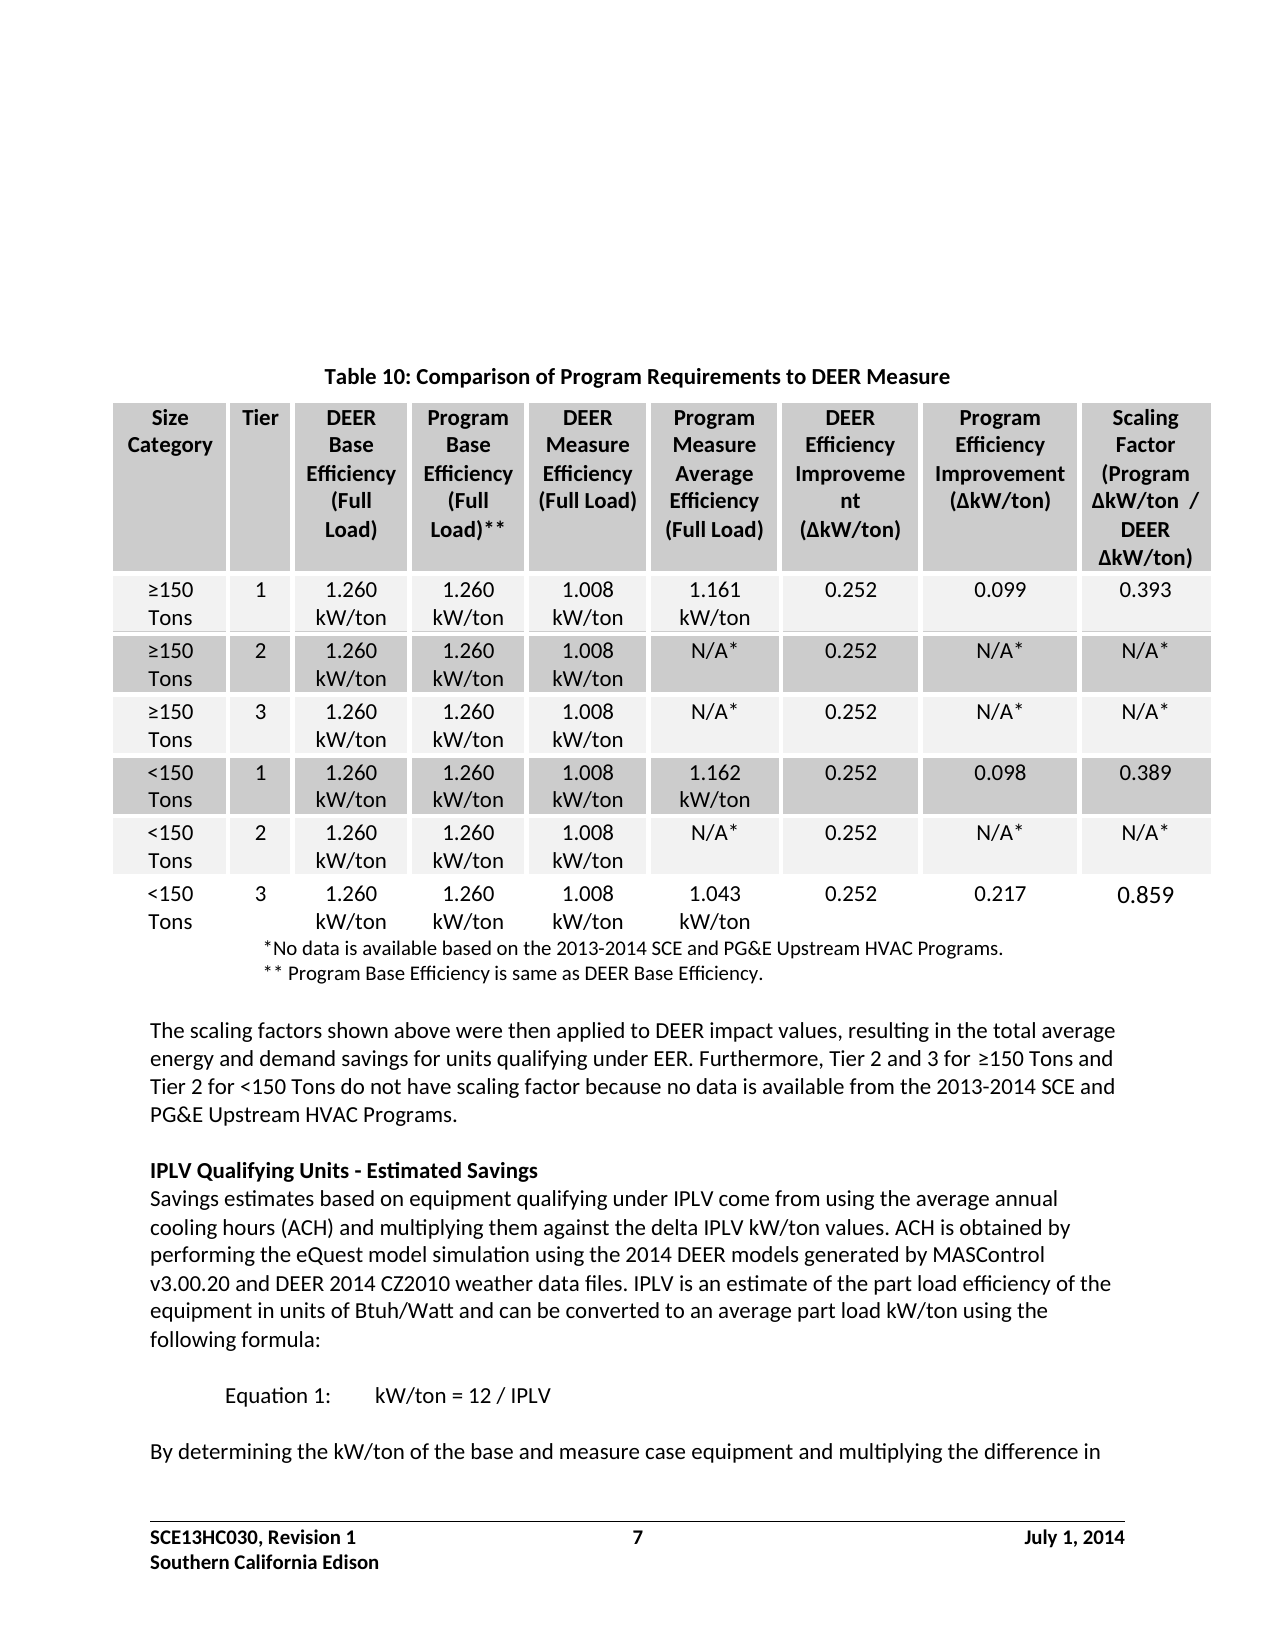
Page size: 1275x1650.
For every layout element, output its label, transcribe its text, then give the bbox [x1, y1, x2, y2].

table_cell 0.389 [1082, 758, 1211, 814]
table_cell 1.008 kW/ton [529, 576, 646, 631]
table_cell <150 Tons [113, 879, 226, 935]
table_header DEER Measure Efficiency (Full Load) [529, 403, 646, 571]
table_header DEER Base Efficiency (Full Load) [295, 403, 407, 571]
table_header Scaling Factor (Program ∆kW/ton / DEER ∆kW/ton) [1082, 403, 1211, 571]
table_cell 1 [230, 758, 290, 814]
table_cell 0.252 [783, 636, 918, 692]
table_cell N/A* [923, 697, 1077, 753]
table_cell ≥150 Tons [113, 636, 226, 692]
table_cell ≥150 Tons [113, 576, 226, 631]
table_cell N/A* [1082, 818, 1211, 874]
table_cell 1 [230, 576, 290, 631]
table_cell 0.252 [783, 697, 918, 753]
table_cell <150 Tons [113, 818, 226, 874]
text *No data is available based on the 2013-2014 SCE and PG&E Upstream HVAC Programs. [262, 935, 1125, 961]
table_cell 1.260 kW/ton [412, 818, 524, 874]
text Equation 1: kW/ton = 12 / IPLV [150, 1381, 1125, 1409]
table_cell N/A* [1082, 697, 1211, 753]
table_cell 1.008 kW/ton [529, 879, 646, 935]
table_cell N/A* [1082, 636, 1211, 692]
table_cell 1.043 kW/ton [651, 879, 779, 935]
table_cell 1.260 kW/ton [295, 697, 407, 753]
text Savings estimates based on equipment qualifying under IPLV come from using the average annual cooling hours (ACH) and multiplying them against the delta IPLV kW/ton values. ACH is obtained by performing the eQuest model simulation using the 2014 DEER models generated by MASControl v3.00.20 and DEER 2014 CZ2010 weather data files. IPLV is an estimate of the part load efficiency of the equipment in units of Btuh/Watt and can be converted to an average part load kW/ton using the following formula: [150, 1184, 1125, 1353]
table_header DEER Efficiency Improvement (∆kW/ton) [782, 403, 918, 571]
table_header Program Base Efficiency (Full Load)** [412, 403, 524, 571]
text IPLV Qualifying Units - Estimated Savings [150, 1157, 1125, 1184]
text The scaling factors shown above were then applied to DEER impact values, resulting in the total average energy and demand savings for units qualifying under EER. Furthermore, Tier 2 and 3 for ≥150 Tons and Tier 2 for <150 Tons do not have scaling factor because no data is available from the 2013-2014 SCE and PG&E Upstream HVAC Programs. [150, 1016, 1125, 1128]
table_cell 1.260 kW/ton [295, 758, 407, 814]
table_cell 1.260 kW/ton [295, 818, 407, 874]
table_cell 1.008 kW/ton [529, 636, 646, 692]
table_header Size Category [113, 403, 226, 571]
table_cell 1.260 kW/ton [295, 576, 407, 631]
table_cell 0.252 [783, 879, 918, 935]
table_cell 2 [230, 818, 290, 874]
table_cell 3 [230, 879, 290, 935]
table_cell ≥150 Tons [113, 697, 226, 753]
table_cell 1.162 kW/ton [651, 758, 779, 814]
table_cell 2 [230, 636, 290, 692]
table_cell 1.260 kW/ton [412, 636, 524, 692]
text ** Program Base Efficiency is same as DEER Base Efficiency. [262, 961, 1125, 986]
table_cell 0.098 [923, 758, 1077, 814]
table_cell 0.252 [783, 818, 918, 874]
table_cell 1.260 kW/ton [295, 879, 407, 935]
table_cell 1.008 kW/ton [529, 697, 646, 753]
table_cell 1.161 kW/ton [651, 576, 779, 631]
table_cell 1.260 kW/ton [412, 576, 524, 631]
table_header Tier [230, 403, 290, 571]
table_header Program Efficiency Improvement (∆kW/ton) [923, 403, 1077, 571]
table_cell N/A* [651, 818, 779, 874]
table_cell 1.008 kW/ton [529, 818, 646, 874]
table_cell 3 [230, 697, 290, 753]
table_cell 1.260 kW/ton [412, 758, 524, 814]
table_cell 1.260 kW/ton [412, 879, 524, 935]
table_cell 0.252 [783, 576, 918, 631]
table_cell 1.008 kW/ton [529, 758, 646, 814]
table_header Program Measure Average Efficiency (Full Load) [651, 403, 777, 571]
table_cell 1.260 kW/ton [412, 697, 524, 753]
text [150, 1437, 1125, 1465]
text Table 10: Comparison of Program Requirements to DEER Measure [150, 362, 1125, 390]
table_cell 0.252 [783, 758, 918, 814]
table_cell N/A* [923, 818, 1077, 874]
table_cell 0.217 [923, 879, 1077, 935]
table_cell N/A* [651, 697, 779, 753]
table_cell <150 Tons [113, 758, 226, 814]
table_cell 1.260 kW/ton [295, 636, 407, 692]
table_cell 0.859 [1082, 879, 1211, 935]
table_cell 0.393 [1082, 576, 1211, 631]
table_cell N/A* [651, 636, 779, 692]
table_cell N/A* [923, 636, 1077, 692]
table_cell 0.099 [923, 576, 1077, 631]
